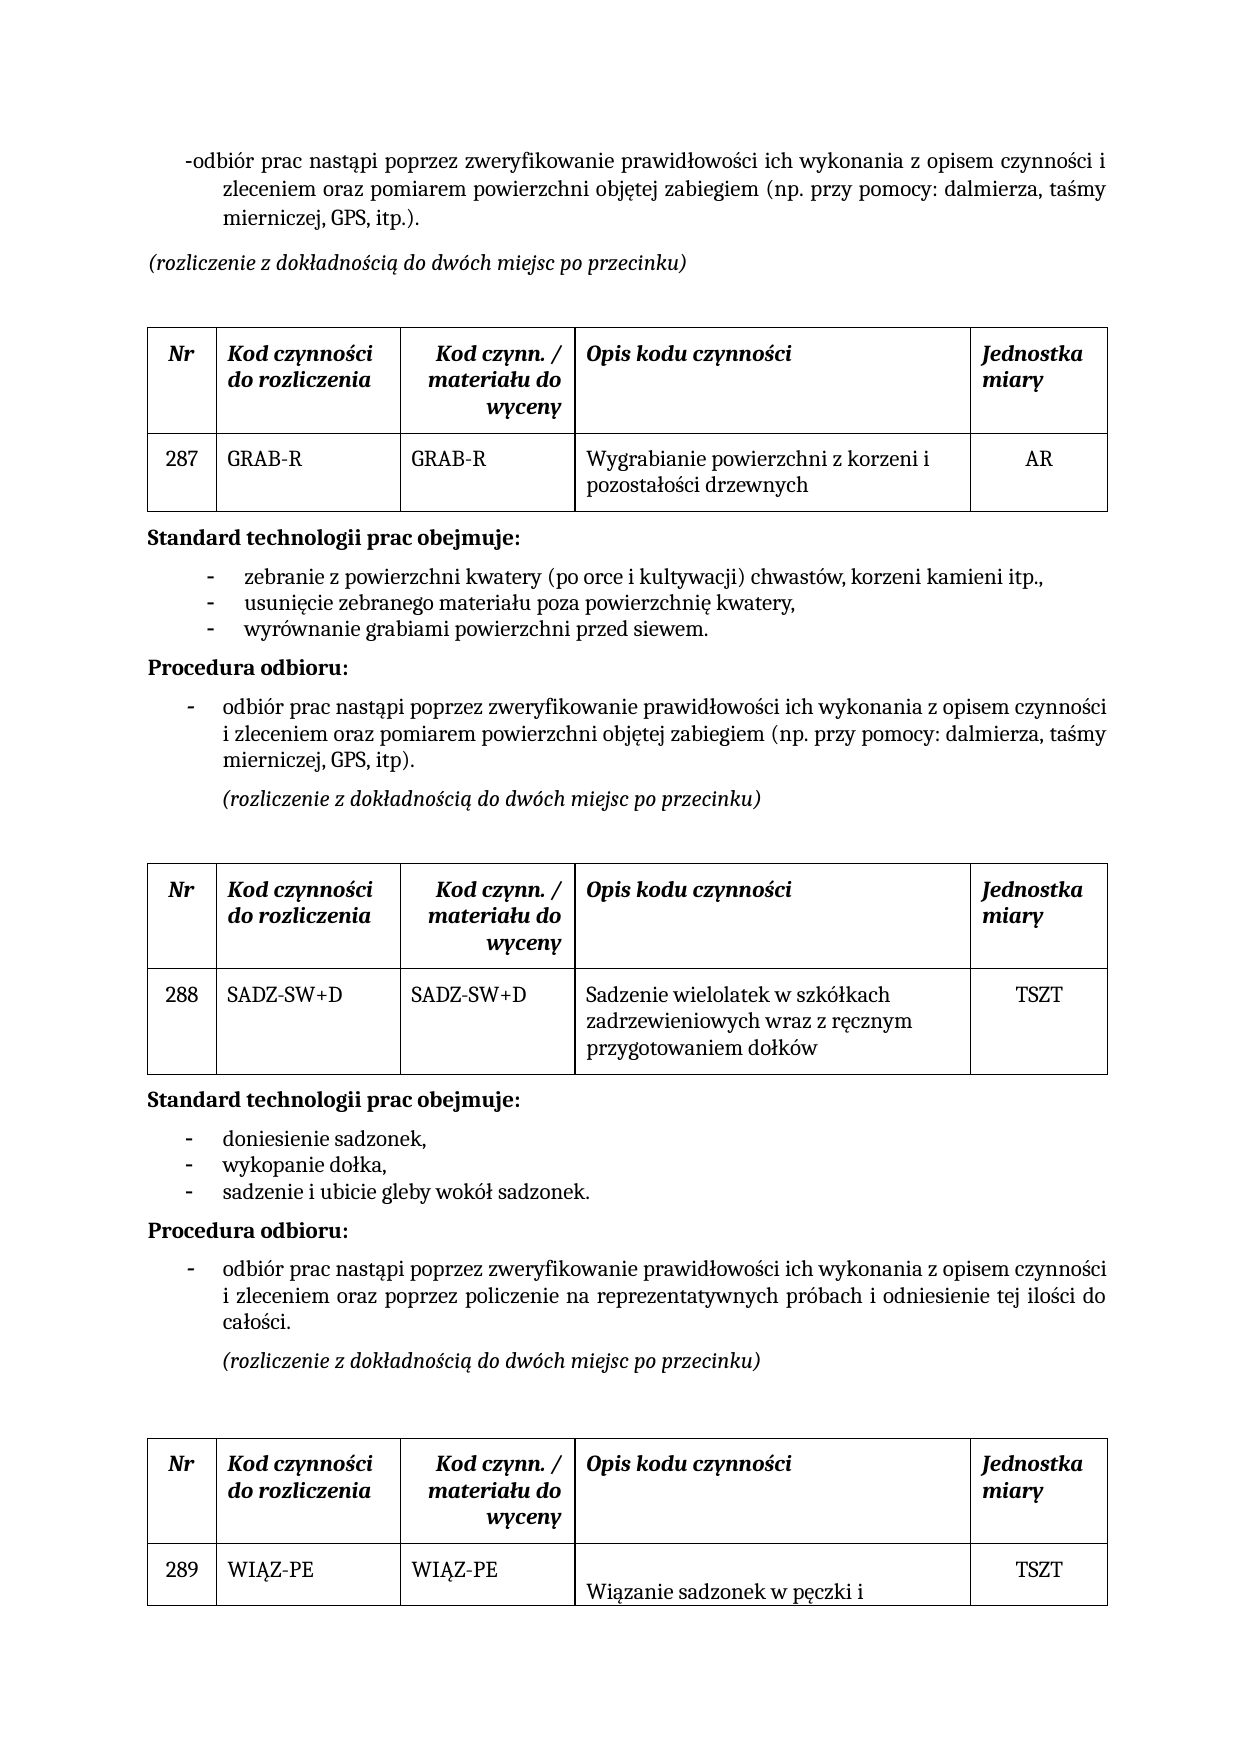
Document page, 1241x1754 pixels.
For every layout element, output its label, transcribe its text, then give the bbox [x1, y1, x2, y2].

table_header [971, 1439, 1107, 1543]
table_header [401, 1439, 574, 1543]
list wykopanie dołka, [185, 1152, 1107, 1178]
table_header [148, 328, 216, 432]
text Procedura odbioru: [148, 1217, 1107, 1244]
text Standard technologii prac obejmuje: [148, 1087, 1107, 1113]
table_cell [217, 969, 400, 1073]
text Procedura odbioru: [148, 655, 1107, 681]
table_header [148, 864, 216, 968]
list usunięcie zebranego materiału poza powierzchnię kwatery, [207, 590, 1107, 616]
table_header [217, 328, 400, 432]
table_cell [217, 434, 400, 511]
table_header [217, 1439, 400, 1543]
text (rozliczenie z dokładnością do dwóch miejsc po przecinku) [148, 1348, 1107, 1374]
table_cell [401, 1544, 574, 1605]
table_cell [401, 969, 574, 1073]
list zebranie z powierzchni kwatery (po orce i kultywacji) chwastów, korzeni kamieni itp., [207, 563, 1107, 590]
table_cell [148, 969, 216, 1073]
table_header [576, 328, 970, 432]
text (rozliczenie z dokładnością do dwóch miejsc po przecinku) [148, 249, 1107, 276]
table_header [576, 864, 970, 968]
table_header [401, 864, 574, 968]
list sadzenie i ubicie gleby wokół sadzonek. [185, 1178, 1107, 1205]
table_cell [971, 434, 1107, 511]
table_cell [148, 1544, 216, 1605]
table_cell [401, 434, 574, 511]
list odbiór prac nastąpi poprzez zweryfikowanie prawidłowości ich wykonania z opisem czynności i zleceniem oraz pomiarem powierzchni objętej zabiegiem (np. przy pomocy: dalmierza, taśmy mierniczej, GPS, itp.). [185, 148, 1107, 231]
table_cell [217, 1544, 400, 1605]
list wyrównanie grabiami powierzchni przed siewem. [207, 616, 1107, 643]
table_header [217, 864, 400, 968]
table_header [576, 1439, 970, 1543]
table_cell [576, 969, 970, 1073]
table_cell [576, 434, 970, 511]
list doniesienie sadzonek, [185, 1126, 1107, 1152]
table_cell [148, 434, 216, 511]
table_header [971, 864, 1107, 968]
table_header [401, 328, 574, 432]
text (rozliczenie z dokładnością do dwóch miejsc po przecinku) [148, 786, 1107, 812]
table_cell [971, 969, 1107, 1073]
text Standard technologii prac obejmuje: [148, 525, 1107, 551]
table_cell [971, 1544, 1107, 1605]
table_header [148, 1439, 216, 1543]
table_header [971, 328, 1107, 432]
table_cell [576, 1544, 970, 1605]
list odbiór prac nastąpi poprzez zweryfikowanie prawidłowości ich wykonania z opisem czynności i zleceniem oraz pomiarem powierzchni objętej zabiegiem (np. przy pomocy: dalmierza, taśmy mierniczej, GPS, itp). [185, 694, 1107, 773]
